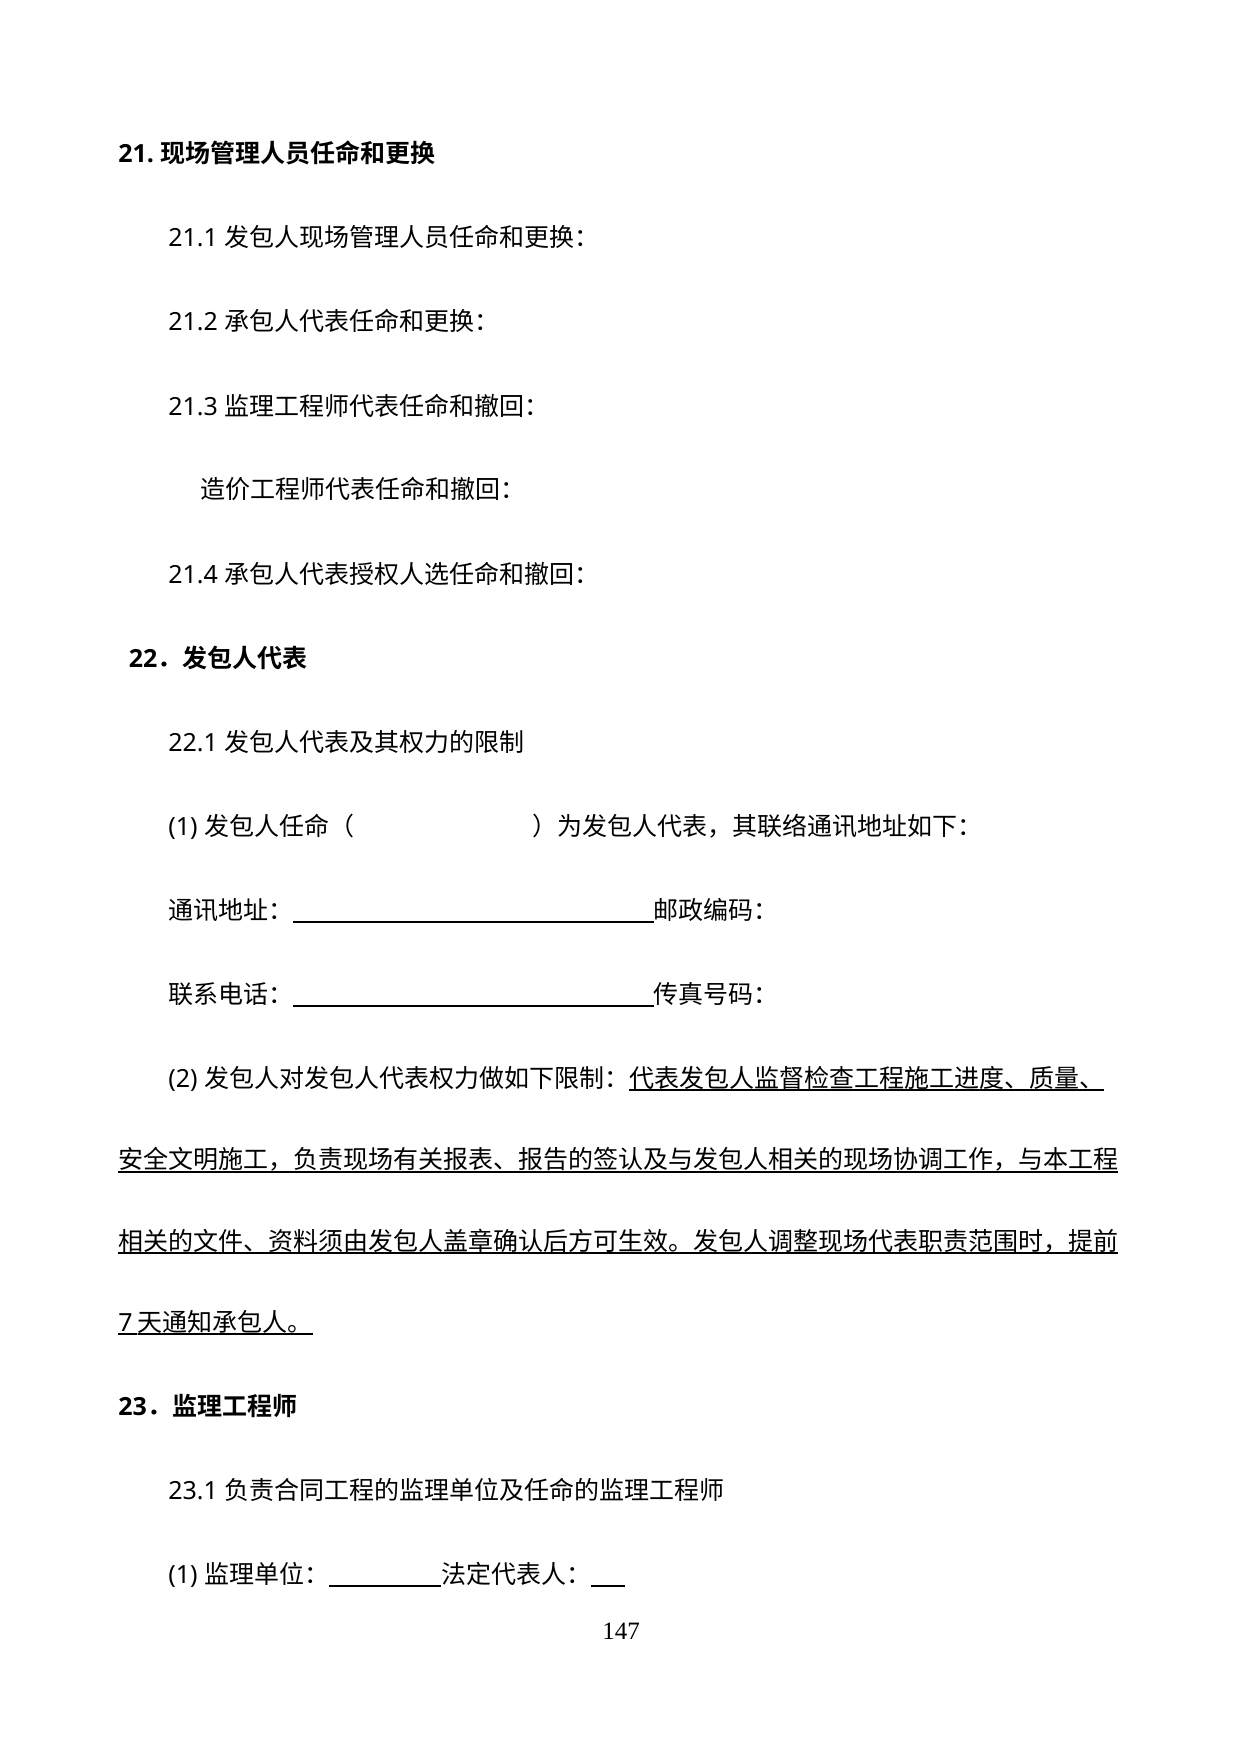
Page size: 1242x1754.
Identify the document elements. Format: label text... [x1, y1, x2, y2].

text (1) 监理单位： 法定代表人： [118, 1540, 1123, 1605]
text 21. 现场管理人员任命和更换 [118, 119, 1123, 184]
text 联系电话： 传真号码： [118, 960, 1123, 1025]
text 21.1 发包人现场管理人员任命和更换： [118, 203, 1123, 268]
text 通讯地址： 邮政编码： [118, 876, 1123, 941]
text 23.1 负责合同工程的监理单位及任命的监理工程师 [118, 1456, 1123, 1521]
text 22．发包人代表 [129, 624, 1126, 689]
text 21.4 承包人代表授权人选任命和撤回： [118, 540, 1123, 605]
text 21.2 承包人代表任命和更换： [118, 287, 1123, 352]
text (2) 发包人对发包人代表权力做如下限制：代表发包人监督检查工程施工进度、质量、安全文明施工，负责现场有关报表、报告的签认及与发包人相关的现场协调工作，与本工程相关的文件、资料须由发包人盖章确认后方可生效。发包人调整现场代表职责范围时，提前7天通知承包人。 [118, 1044, 1123, 1353]
text 21.3 监理工程师代表任命和撤回： [118, 372, 1123, 437]
text (1) 发包人任命（ ）为发包人代表，其联络通讯地址如下： [118, 792, 1123, 857]
text 22.1 发包人代表及其权力的限制 [118, 708, 1123, 773]
text 造价工程师代表任命和撤回： [118, 456, 1123, 521]
text 23．监理工程师 [118, 1372, 1126, 1437]
